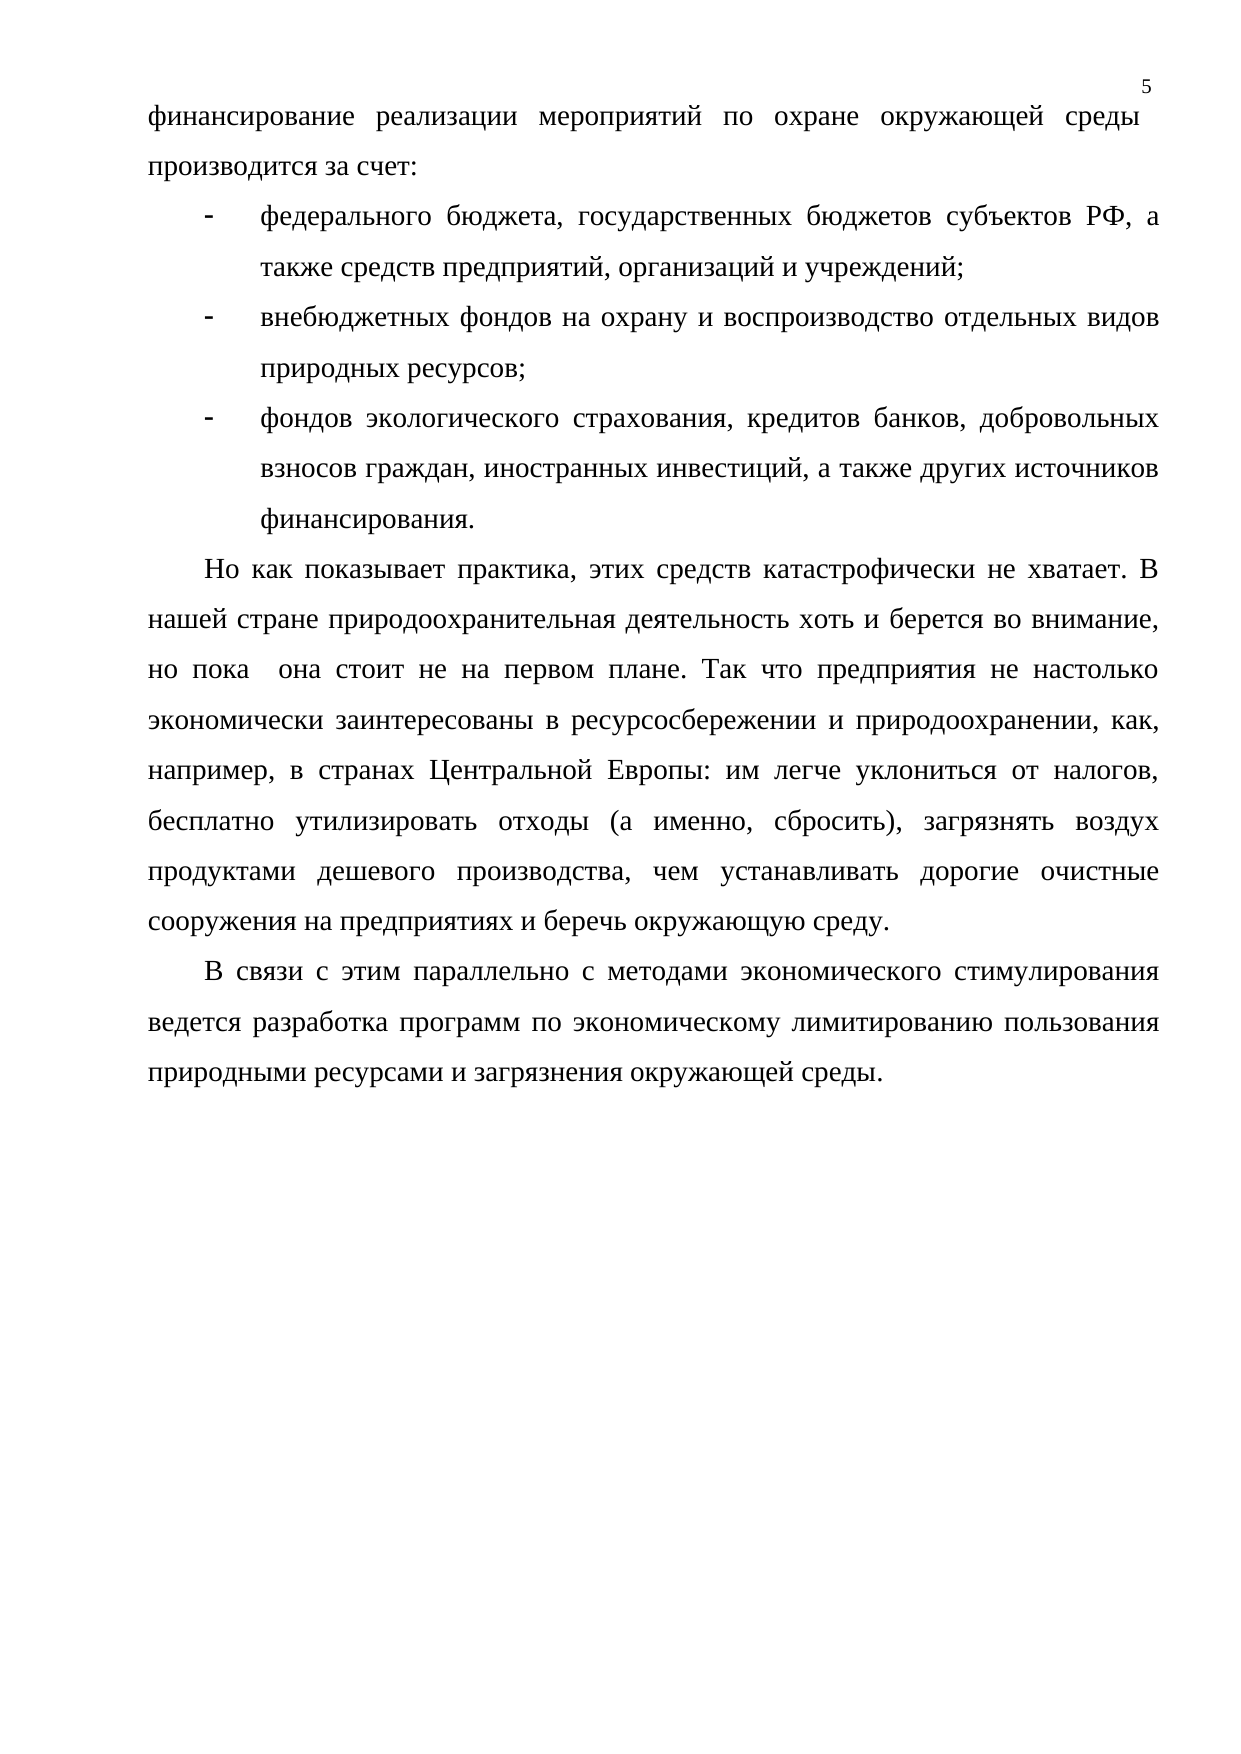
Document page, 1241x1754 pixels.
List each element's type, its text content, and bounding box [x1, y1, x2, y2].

list фондов экологического страхования, кредитов банков, добровольных взносов граждан, иностранных инвестиций, а также других источников финансирования. [204, 400, 1160, 534]
list федерального бюджета, государственных бюджетов субъектов РФ, а также средств предприятий, организаций и учреждений; [204, 198, 1160, 282]
text Но как показывает практика, этих средств катастрофически не хватает. В нашей стране природоохранительная деятельность хоть и берется во внимание, но пока она стоит не на первом плане. Так что предприятия не настолько экономически заинтересованы в ресурсосбережении и природоохранении, как, например, в странах Центральной Европы: им легче уклониться от налогов, бесплатно утилизировать отходы (а именно, сбросить), загрязнять воздух продуктами дешевого производства, чем устанавливать дорогие очистные сооружения на предприятиях и беречь окружающую среду. [148, 551, 1160, 937]
text В связи с этим параллельно с методами экономического стимулирования ведется разработка программ по экономическому лимитированию пользования природными ресурсами и загрязнения окружающей среды. [148, 953, 1160, 1088]
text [148, 98, 1160, 182]
list внебюджетных фондов на охрану и воспроизводство отдельных видов природных ресурсов; [204, 299, 1160, 383]
